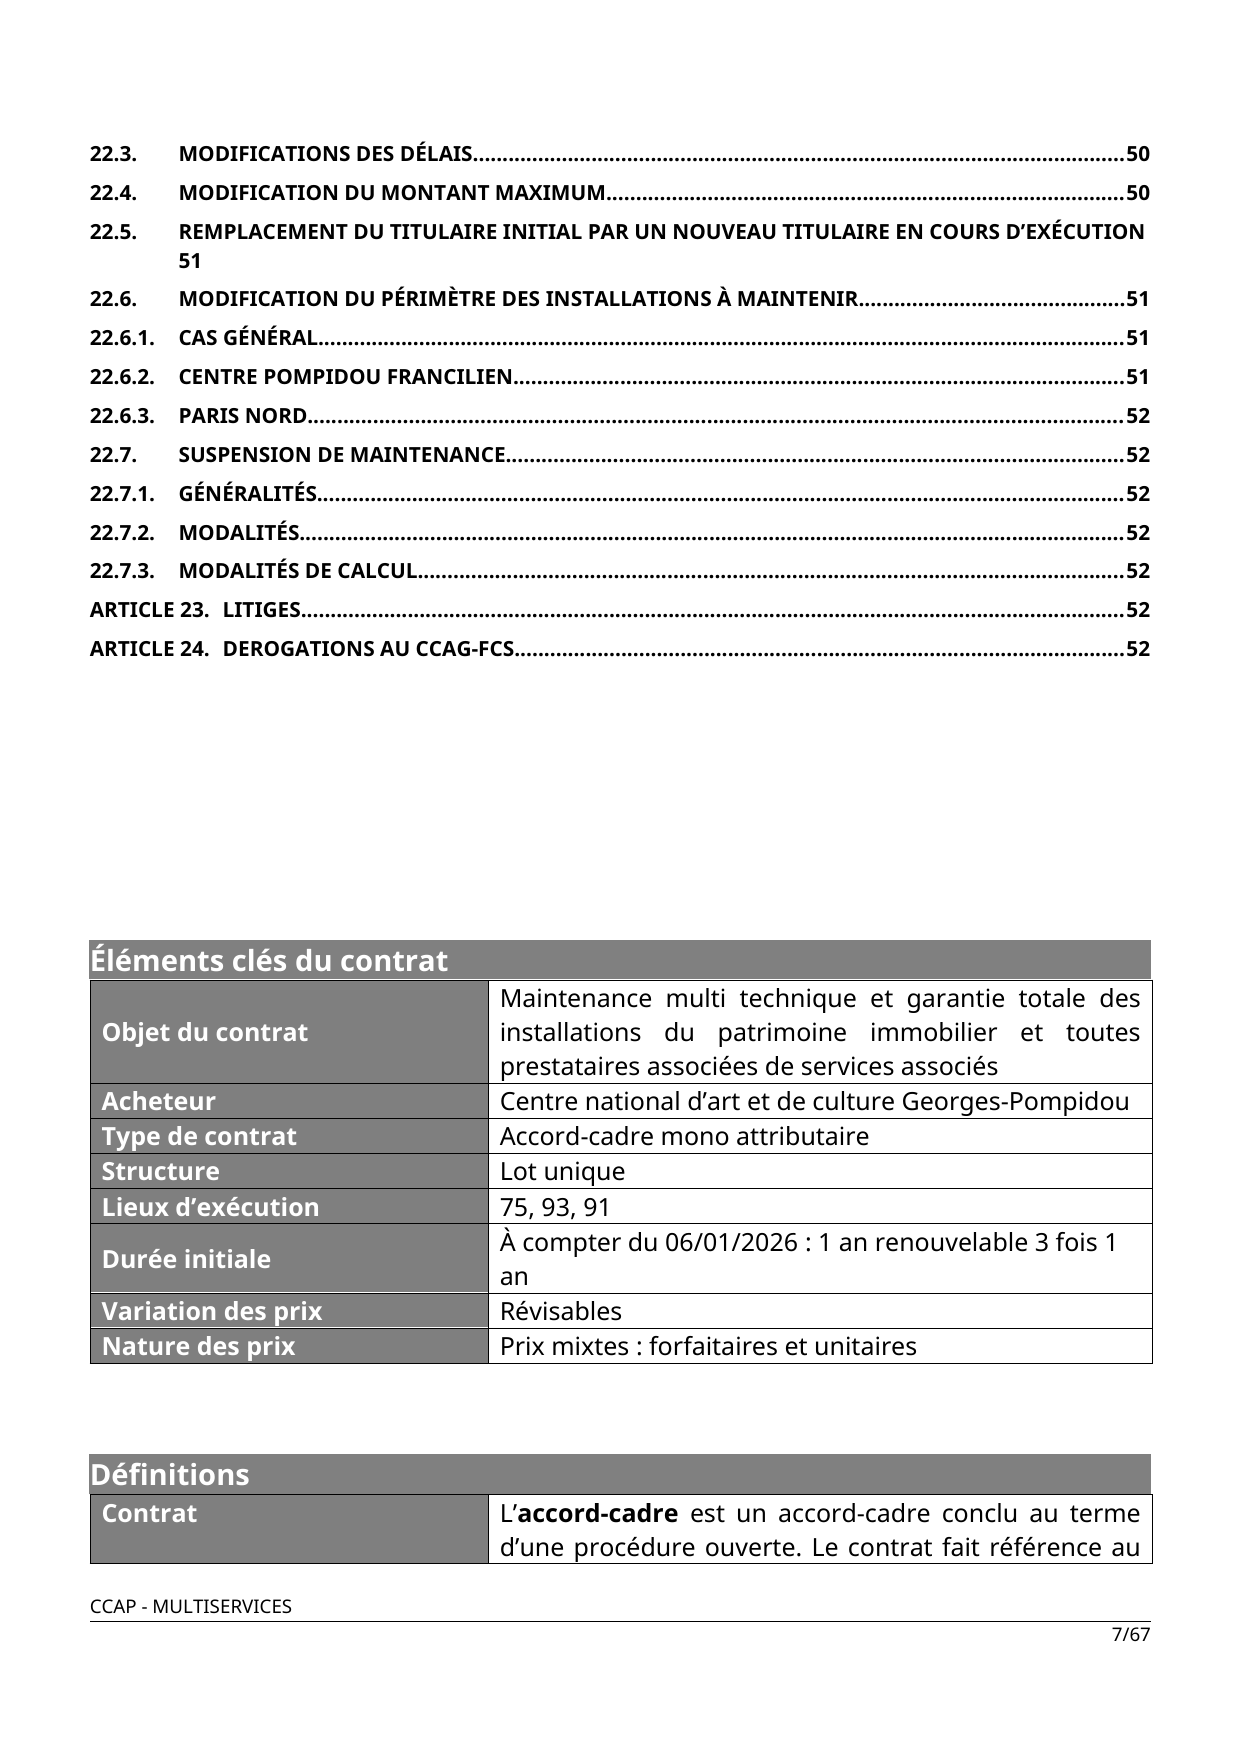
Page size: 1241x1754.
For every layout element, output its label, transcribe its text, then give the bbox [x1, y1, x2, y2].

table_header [489, 1495, 1152, 1563]
list Définitions [89, 1454, 1151, 1494]
table_cell Accord-cadre mono attributaire [489, 1119, 1152, 1153]
table_cell 75, 93, 91 [489, 1189, 1152, 1223]
table_cell Variation des prix [91, 1294, 488, 1327]
table_cell Révisables [489, 1294, 1152, 1327]
table_cell Durée initiale [91, 1224, 488, 1292]
table_cell Acheteur [91, 1084, 488, 1118]
table_cell Centre national d’art et de culture Georges-Pompidou [489, 1084, 1152, 1118]
table_header Maintenance multi technique et garantie totale des installations du patrimoine immobilier et toutes prestataires associées de services associés [489, 981, 1152, 1083]
table_cell Lieux d’exécution [91, 1189, 488, 1223]
list Éléments clés du contrat [89, 940, 1151, 979]
table_cell Structure [91, 1154, 488, 1188]
table_cell Nature des prix [91, 1329, 488, 1363]
table_cell Type de contrat [91, 1119, 488, 1153]
table_cell Prix mixtes : forfaitaires et unitaires [489, 1329, 1152, 1363]
table_header Contrat [91, 1495, 488, 1563]
table_header Objet du contrat [91, 981, 488, 1083]
table_cell À compter du 06/01/2026 : 1 an renouvelable 3 fois 1 an [489, 1224, 1152, 1292]
table_cell Lot unique [489, 1154, 1152, 1188]
